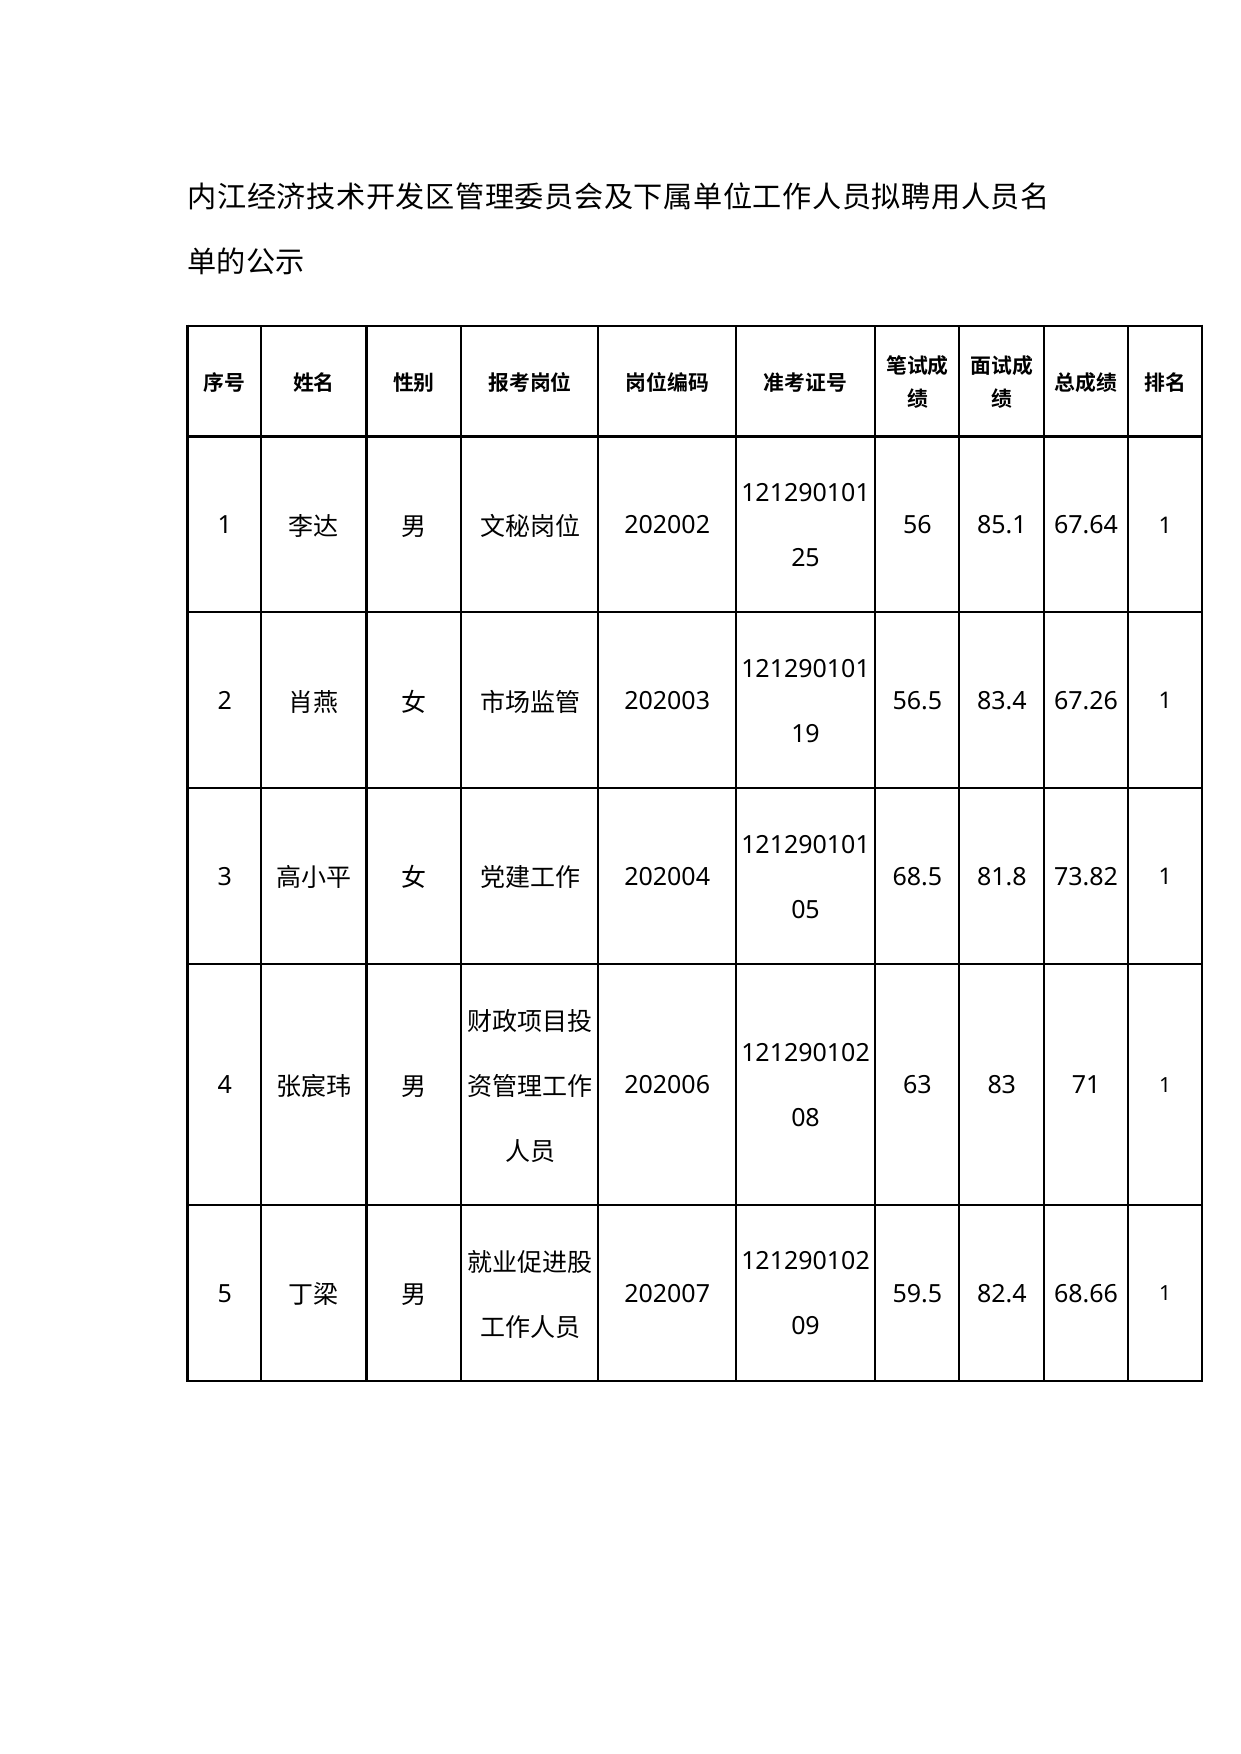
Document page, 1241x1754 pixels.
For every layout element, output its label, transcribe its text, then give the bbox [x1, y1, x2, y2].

table_cell 2 [189, 613, 260, 787]
table_cell 81.8 [960, 789, 1043, 963]
table_cell 1 [1129, 438, 1201, 611]
table_cell 82.4 [960, 1206, 1043, 1379]
table_cell 市场监管 [462, 613, 597, 787]
table_cell 3 [189, 789, 260, 963]
table_cell 张宸玮 [262, 965, 365, 1204]
table_cell 83.4 [960, 613, 1043, 787]
table_cell 1 [1129, 965, 1201, 1204]
table_cell 12129010119 [737, 613, 874, 787]
table_header 总成绩 [1045, 327, 1127, 435]
table_cell 67.26 [1045, 613, 1127, 787]
table_cell 71 [1045, 965, 1127, 1204]
table_cell 男 [368, 438, 460, 611]
table_cell 12129010209 [737, 1206, 874, 1379]
table_cell 高小平 [262, 789, 365, 963]
table_cell 男 [368, 965, 460, 1204]
table_cell 党建工作 [462, 789, 597, 963]
table_header 准考证号 [737, 327, 874, 435]
table_cell 4 [189, 965, 260, 1204]
table_cell 67.64 [1045, 438, 1127, 611]
table_header 笔试成绩 [876, 327, 958, 435]
table_cell 1 [1129, 789, 1201, 963]
table_cell 68.66 [1045, 1206, 1127, 1379]
table_cell 就业促进股工作人员 [462, 1206, 597, 1379]
table_cell 202006 [599, 965, 735, 1204]
table_cell 1 [1129, 1206, 1201, 1379]
table_header 报考岗位 [462, 327, 597, 435]
table_cell 202007 [599, 1206, 735, 1379]
table_cell 李达 [262, 438, 365, 611]
table_header 姓名 [262, 327, 365, 435]
table_cell 12129010208 [737, 965, 874, 1204]
table_cell 5 [189, 1206, 260, 1379]
text 内江经济技术开发区管理委员会及下属单位工作人员拟聘用人员名单的公示 [187, 162, 1053, 292]
table_cell 202002 [599, 438, 735, 611]
table_cell 12129010105 [737, 789, 874, 963]
table_cell 59.5 [876, 1206, 958, 1379]
table_cell 63 [876, 965, 958, 1204]
table_cell 财政项目投资管理工作人员 [462, 965, 597, 1204]
table_header 性别 [368, 327, 460, 435]
table_cell 85.1 [960, 438, 1043, 611]
table_header 岗位编码 [599, 327, 735, 435]
table_cell 68.5 [876, 789, 958, 963]
table_cell 男 [368, 1206, 460, 1379]
table_header 序号 [189, 327, 260, 435]
table_cell 202003 [599, 613, 735, 787]
table_cell 1 [189, 438, 260, 611]
table_header 面试成绩 [960, 327, 1043, 435]
table_cell 文秘岗位 [462, 438, 597, 611]
table_header 排名 [1129, 327, 1201, 435]
table_cell 202004 [599, 789, 735, 963]
table_cell 73.82 [1045, 789, 1127, 963]
table_cell 女 [368, 613, 460, 787]
table_cell 肖燕 [262, 613, 365, 787]
table_cell 女 [368, 789, 460, 963]
table_cell 83 [960, 965, 1043, 1204]
table_cell 1 [1129, 613, 1201, 787]
table_cell 丁梁 [262, 1206, 365, 1379]
table_cell 56 [876, 438, 958, 611]
table_cell 56.5 [876, 613, 958, 787]
table_cell 12129010125 [737, 438, 874, 611]
